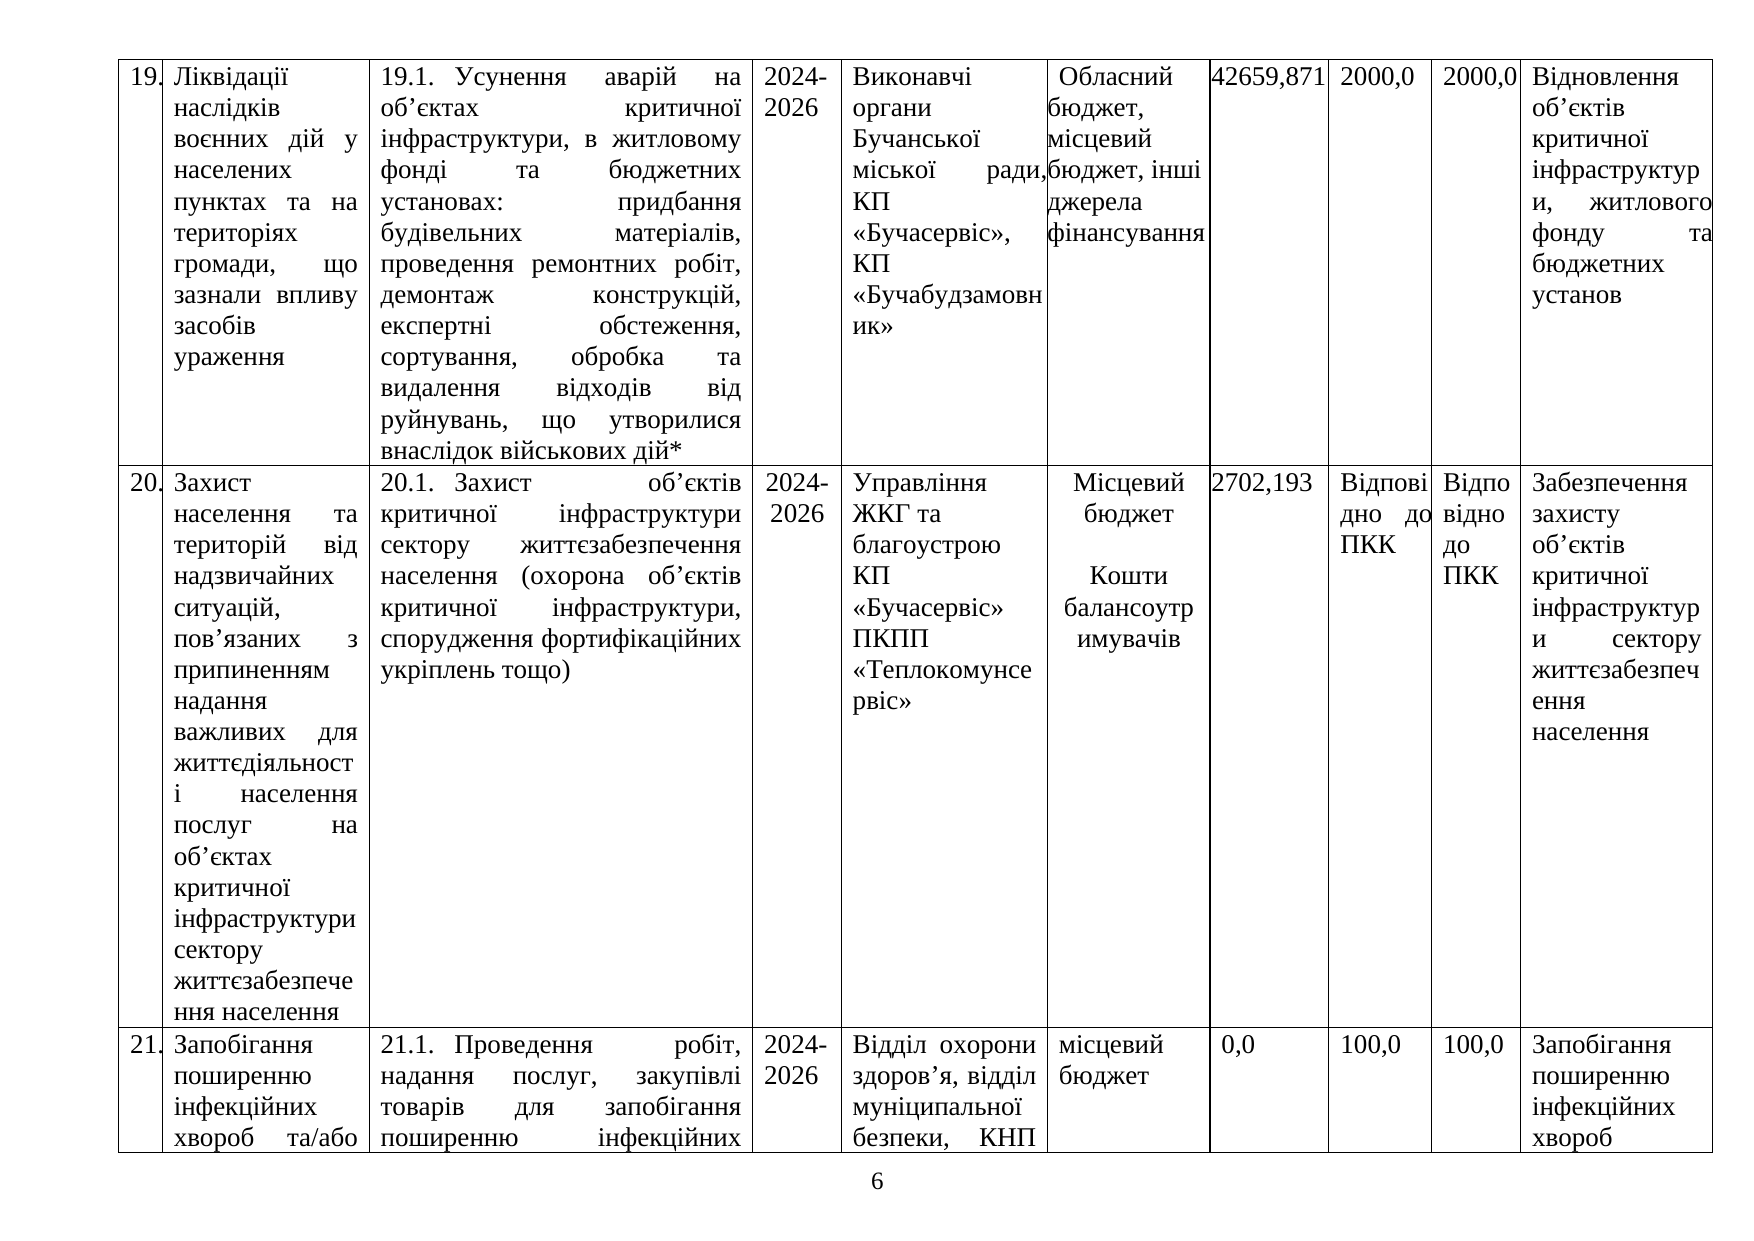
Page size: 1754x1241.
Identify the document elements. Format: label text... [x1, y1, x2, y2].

table_cell 2000,0 [1329, 60, 1431, 465]
table_cell 2024-2026 [753, 466, 841, 1027]
table_cell 0,0 [1211, 1028, 1328, 1152]
table_cell Відповідно до ПКК [1329, 466, 1431, 1027]
table_cell Ліквідації наслідків воєнних дій у населених пунктах та на територіях громади, що зазнали впливу засобів ураження [163, 60, 369, 465]
table_cell 2000,0 [1432, 60, 1520, 465]
table_cell 100,0 [1329, 1028, 1431, 1152]
table_cell [119, 60, 162, 465]
table_cell [119, 1028, 162, 1152]
table_cell місцевий бюджет [1048, 1028, 1209, 1152]
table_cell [370, 1028, 752, 1152]
table_cell Відновлення об’єктів критичної інфраструктури, житлового фонду та бюджетних установ [1521, 60, 1712, 465]
table_cell Усунення аварій на об’єктах критичної інфраструктури, в житловому фонді та бюджетних установах: придбання будівельних матеріалів, проведення ремонтних робіт, демонтаж конструкцій, експертні обстеження, сортування, обробка та видалення відходів від руйнувань, що утворилися внаслідок військових дій* [370, 60, 752, 465]
table_cell Управління ЖКГ та благоустрою КП «Бучасервіс» ПКПП «Теплокомунсервіс» [842, 466, 1047, 1027]
table_cell Захист населення та територій від надзвичайних ситуацій, пов’язаних з припиненням надання важливих для життєдіяльності населення послуг на об’єктах критичної інфраструктури сектору життєзабезпечення населення [163, 466, 369, 1027]
table_cell Виконавчі органи Бучанської міської ради, КП «Бучасервіс», КП «Бучабудзамовник» [842, 60, 1047, 465]
table_cell Обласний бюджет, місцевий бюджет, інші джерела фінансування [1048, 60, 1209, 465]
table_cell 2702,193 [1211, 466, 1328, 1027]
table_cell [163, 1028, 369, 1152]
table_cell [119, 466, 162, 1027]
table_cell Відповідно до ПКК [1432, 466, 1520, 1027]
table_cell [842, 1028, 1047, 1152]
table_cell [1521, 1028, 1712, 1152]
table_cell 2024-2026 [753, 1028, 841, 1152]
table_cell 42659,871 [1211, 60, 1328, 465]
table_cell Забезпечення захисту об’єктів критичної інфраструктури сектору життєзабезпечення населення [1521, 466, 1712, 1027]
table_cell 100,0 [1432, 1028, 1520, 1152]
table_cell 2024-2026 [753, 60, 841, 465]
table_cell Місцевий бюджет Кошти балансоутримувачів [1048, 466, 1209, 1027]
table_cell Захист об’єктів критичної інфраструктури сектору життєзабезпечення населення (охорона об’єктів критичної інфраструктури, спорудження фортифікаційних укріплень тощо) [370, 466, 752, 1027]
